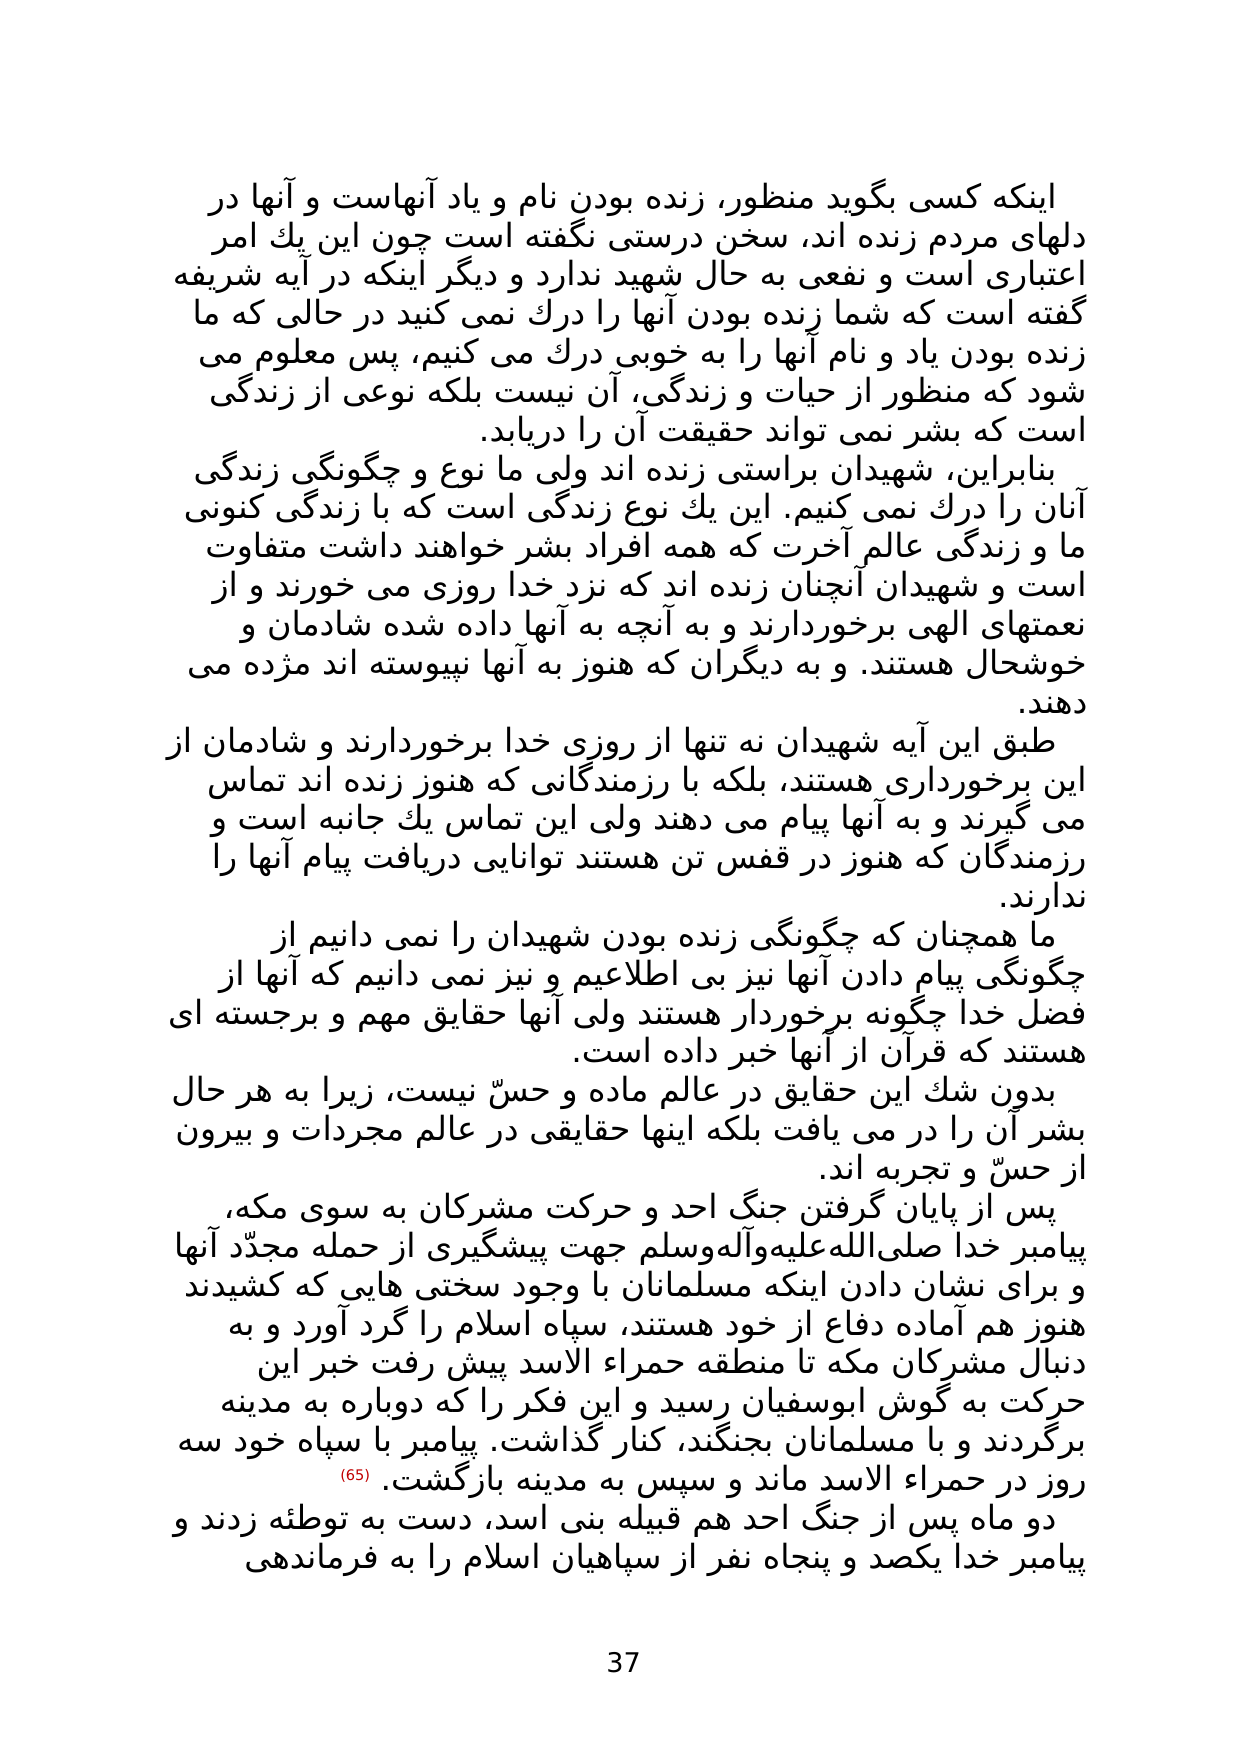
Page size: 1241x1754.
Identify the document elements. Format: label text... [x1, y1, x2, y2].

text بنابراين، شهيدان براستی زنده اند ولی ما نوع و چگونگی زندگی آنان را درك نمی كنيم. اين يك نوع زندگی است كه با زندگی كنونی ما و زندگی عالم آخرت كه همه افراد بشر خواهند داشت متفاوت است و شهيدان آنچنان زنده اند كه نزد خدا روزی می خورند و از نعمتهای الهی برخوردارند و به آنچه به آنها داده شده شادمان و خوشحال هستند. و به ديگران كه هنوز به آنها نپيوسته اند مژده می دهند. [159, 449, 1087, 721]
text بدون شك اين حقايق در عالم ماده و حسّ نيست، زيرا به هر حال بشر آن را در می يافت بلكه اينها حقايقی در عالم مجردات و بيرون از حسّ و تجربه اند. [159, 1071, 1087, 1187]
text طبق اين آيه شهيدان نه تنها از روزی خدا برخوردارند و شادمان از اين برخورداری هستند، بلكه با رزمندگانی كه هنوز زنده اند تماس می گيرند و به آنها پيام می دهند ولی اين تماس يك جانبه است و رزمندگان كه هنوز در قفس تن هستند توانايی دريافت پيام آنها را ندارند. [159, 721, 1087, 915]
text اينكه كسی بگويد منظور، زنده بودن نام و ياد آنهاست و آنها در دلهای مردم زنده اند، سخن درستی نگفته است چون اين يك امر اعتباری است و نفعی به حال شهيد ندارد و ديگر اينكه در آيه شريفه گفته است كه شما زنده بودن آنها را درك نمی كنيد در حالی كه ما زنده بودن ياد و نام آنها را به خوبی درك می كنيم، پس معلوم می شود كه منظور از حيات و زندگی، آن نيست بلكه نوعی از زندگی است كه بشر نمی تواند حقيقت آن را دريابد. [159, 177, 1087, 449]
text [159, 1498, 1087, 1576]
text پس از پايان گرفتن جنگ احد و حركت مشركان به سوی مكه، پيامبر خدا صلى‌الله‌عليه‌وآله‌وسلم جهت پيشگيری از حمله مجدّد آنها و برای نشان دادن اينكه مسلمانان با وجود سختی هايی كه كشيدند هنوز هم آماده دفاع از خود هستند، سپاه اسلام را گرد آورد و به دنبال مشركان مكه تا منطقه حمراء الاسد پيش رفت خبر اين حركت به گوش ابوسفيان رسيد و اين فكر را كه دوباره به مدينه برگردند و با مسلمانان بجنگند، كنار گذاشت. پيامبر با سپاه خود سه روز در حمراء الاسد ماند و سپس به مدينه بازگشت. (65) [159, 1187, 1087, 1498]
text ما همچنان كه چگونگی زنده بودن شهيدان را نمی دانيم از چگونگی پيام دادن آنها نيز بی اطلاعيم و نيز نمی دانيم كه آنها از فضل خدا چگونه برخوردار هستند ولی آنها حقايق مهم و برجسته ای هستند كه قرآن از آنها خبر داده است. [159, 915, 1087, 1071]
